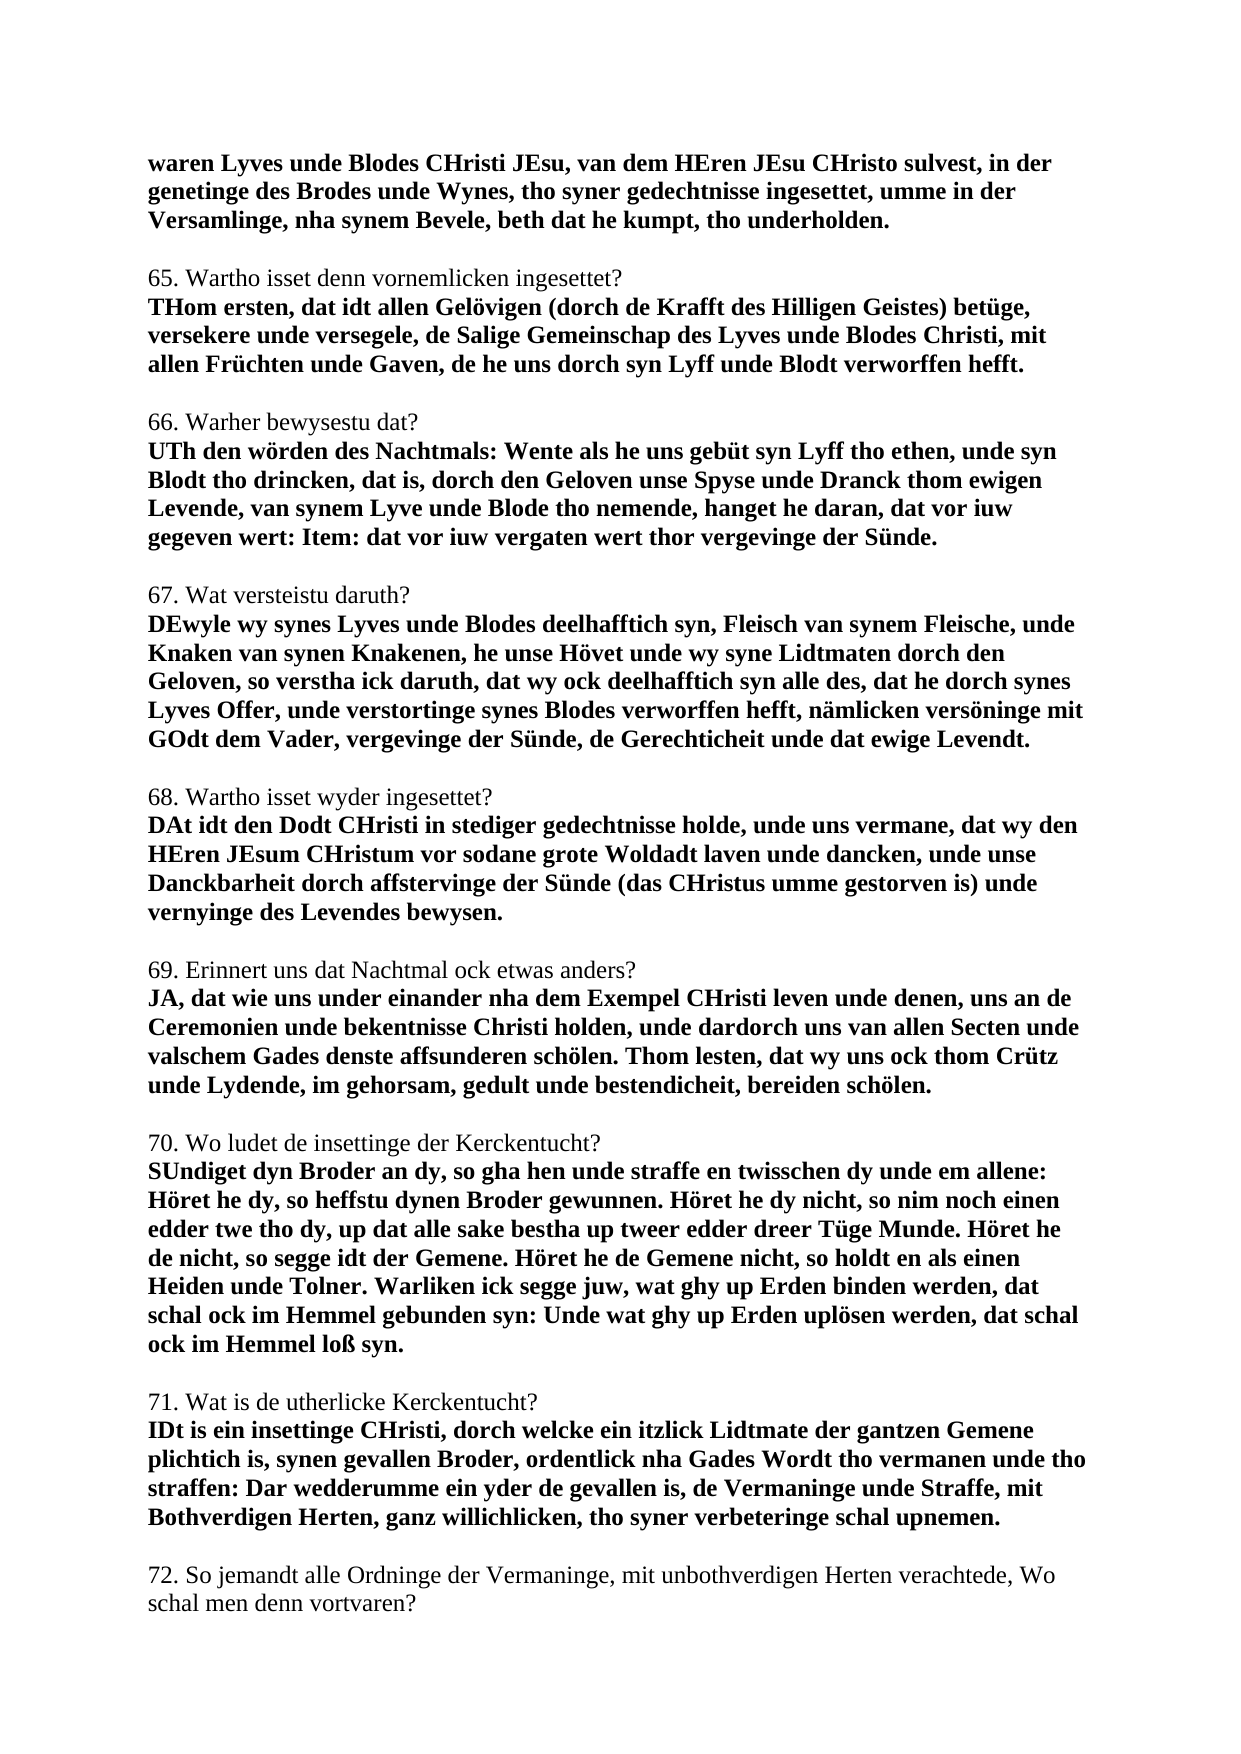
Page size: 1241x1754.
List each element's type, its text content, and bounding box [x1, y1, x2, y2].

text 71. Wat is de utherlicke Kerckentucht? IDt is ein insettinge CHristi, dorch welcke ein itzlick Lidtmate der gantzen Gemene plichtich is, synen gevallen Broder, ordentlick nha Gades Wordt tho vermanen unde tho straffen: Dar wedderumme ein yder de gevallen is, de Vermaninge unde Straffe, mit Bothverdigen Herten, ganz willichlicken, tho syner verbeteringe schal upnemen. [148, 1387, 1093, 1531]
text 68. Wartho isset wyder ingesettet? DAt idt den Dodt CHristi in stediger gedechtnisse holde, unde uns vermane, dat wy den HEren JEsum CHristum vor sodane grote Woldadt laven unde dancken, unde unse Danckbarheit dorch affstervinge der Sünde (das CHristus umme gestorven is) unde vernyinge des Levendes bewysen. [148, 782, 1093, 926]
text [148, 148, 1093, 234]
text 67. Wat versteistu daruth? DEwyle wy synes Lyves unde Blodes deelhafftich syn, Fleisch van synem Fleische, unde Knaken van synen Knakenen, he unse Hövet unde wy syne Lidtmaten dorch den Geloven, so verstha ick daruth, dat wy ock deelhafftich syn alle des, dat he dorch synes Lyves Offer, unde verstortinge synes Blodes verworffen hefft, nämlicken versöninge mit GOdt dem Vader, vergevinge der Sünde, de Gerechticheit unde dat ewige Levendt. [148, 580, 1093, 753]
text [148, 1560, 1093, 1617]
text 70. Wo ludet de insettinge der Kerckentucht? SUndiget dyn Broder an dy, so gha hen unde straffe en twisschen dy unde em allene: Höret he dy, so heffstu dynen Broder gewunnen. Höret he dy nicht, so nim noch einen edder twe tho dy, up dat alle sake bestha up tweer edder dreer Tüge Munde. Höret he de nicht, so segge idt der Gemene. Höret he de Gemene nicht, so holdt en als einen Heiden unde Tolner. Warliken ick segge juw, wat ghy up Erden binden werden, dat schal ock im Hemmel gebunden syn: Unde wat ghy up Erden uplösen werden, dat schal ock im Hemmel loß syn. [148, 1128, 1093, 1358]
text 69. Erinnert uns dat Nachtmal ock etwas anders? JA, dat wie uns under einander nha dem Exempel CHristi leven unde denen, uns an de Ceremonien unde bekentnisse Christi holden, unde dardorch uns van allen Secten unde valschem Gades denste affsunderen schölen. Thom lesten, dat wy uns ock thom Crütz unde Lydende, im gehorsam, gedult unde bestendicheit, bereiden schölen. [148, 955, 1093, 1098]
text 66. Warher bewysestu dat? UTh den wörden des Nachtmals: Wente als he uns gebüt syn Lyff tho ethen, unde syn Blodt tho drincken, dat is, dorch den Geloven unse Spyse unde Dranck thom ewigen Levende, van synem Lyve unde Blode tho nemende, hanget he daran, dat vor iuw gegeven wert: Item: dat vor iuw vergaten wert thor vergevinge der Sünde. [148, 407, 1093, 551]
text 65. Wartho isset denn vornemlicken ingesettet? THom ersten, dat idt allen Gelövigen (dorch de Krafft des Hilligen Geistes) betüge, versekere unde versegele, de Salige Gemeinschap des Lyves unde Blodes Christi, mit allen Früchten unde Gaven, de he uns dorch syn Lyff unde Blodt verworffen hefft. [148, 263, 1093, 378]
